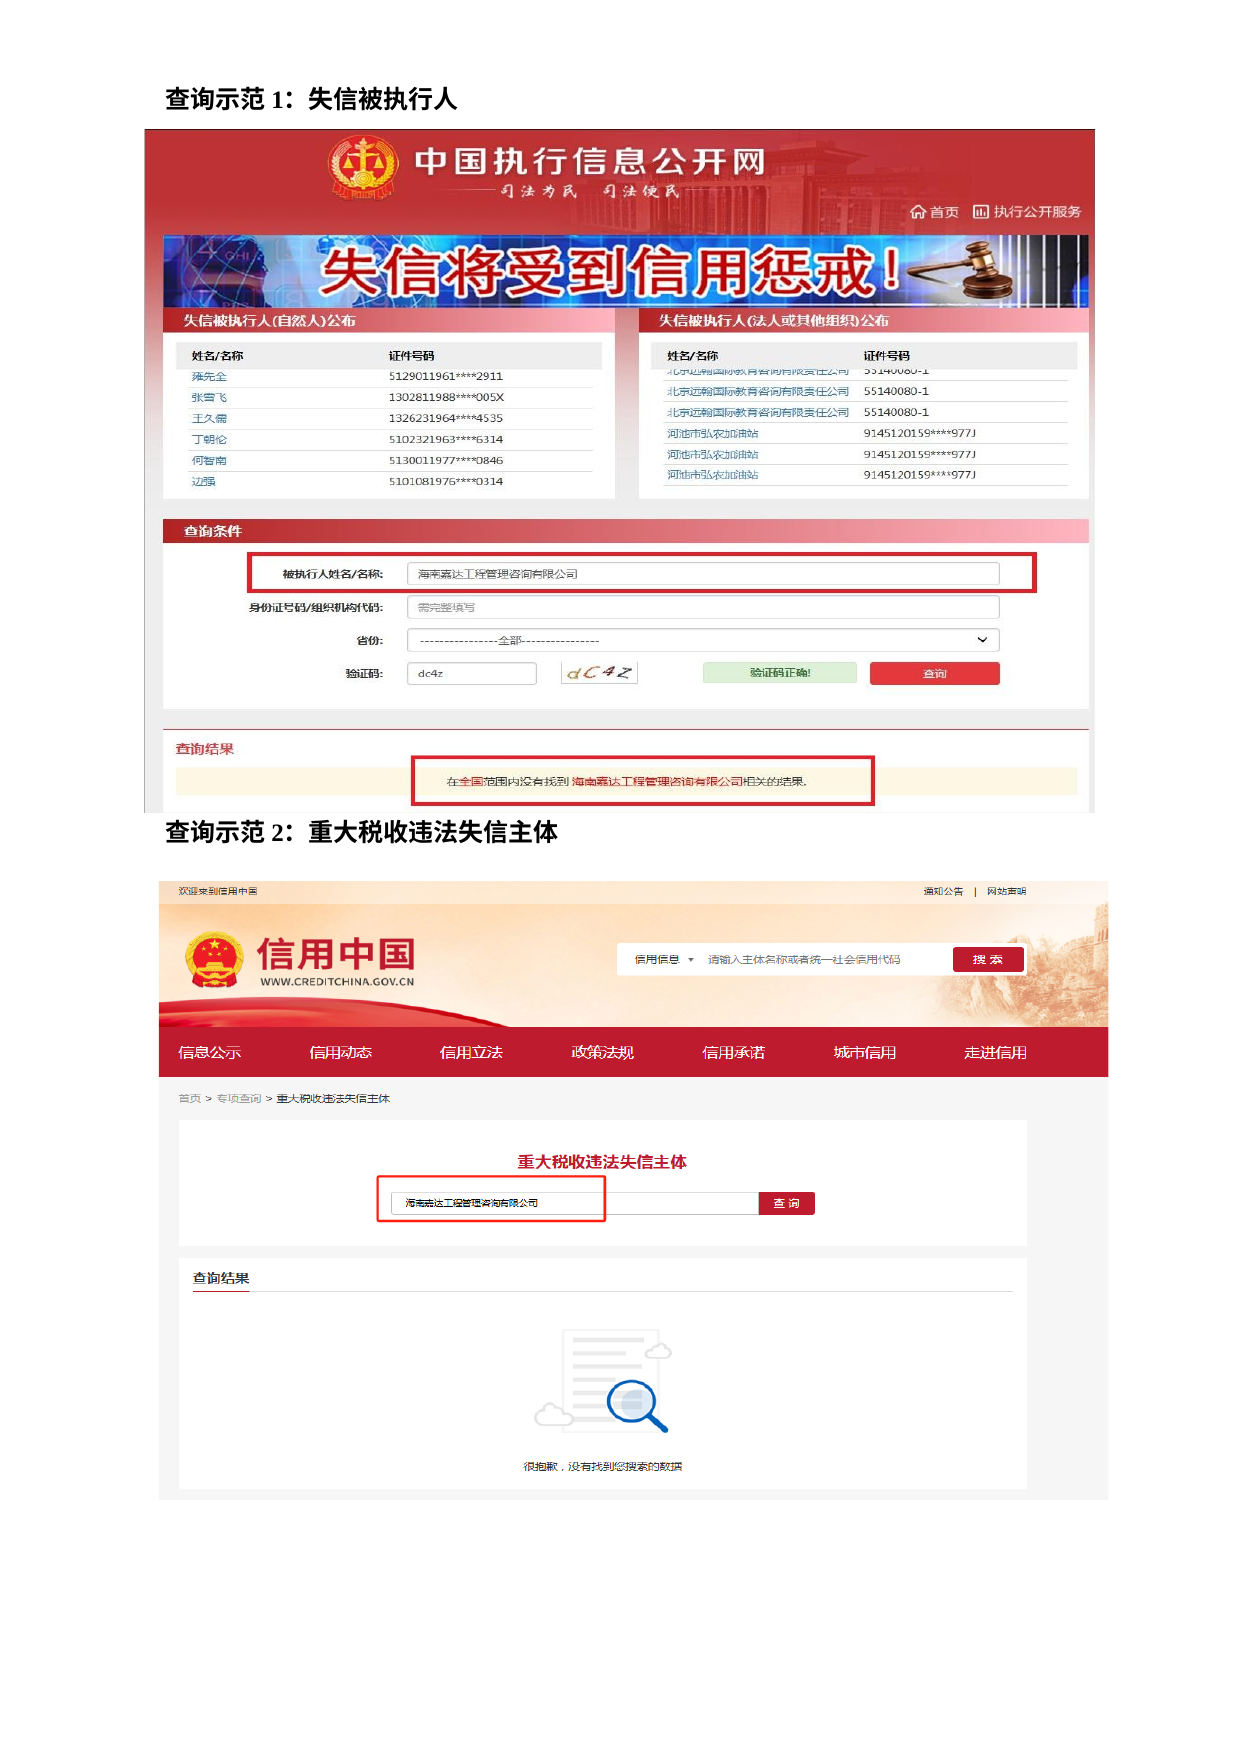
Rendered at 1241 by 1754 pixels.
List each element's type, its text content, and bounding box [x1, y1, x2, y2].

picture [158, 881, 1109, 1500]
picture [144, 129, 1096, 813]
text 查询示范 1：失信被执行人 [165, 79, 1134, 116]
